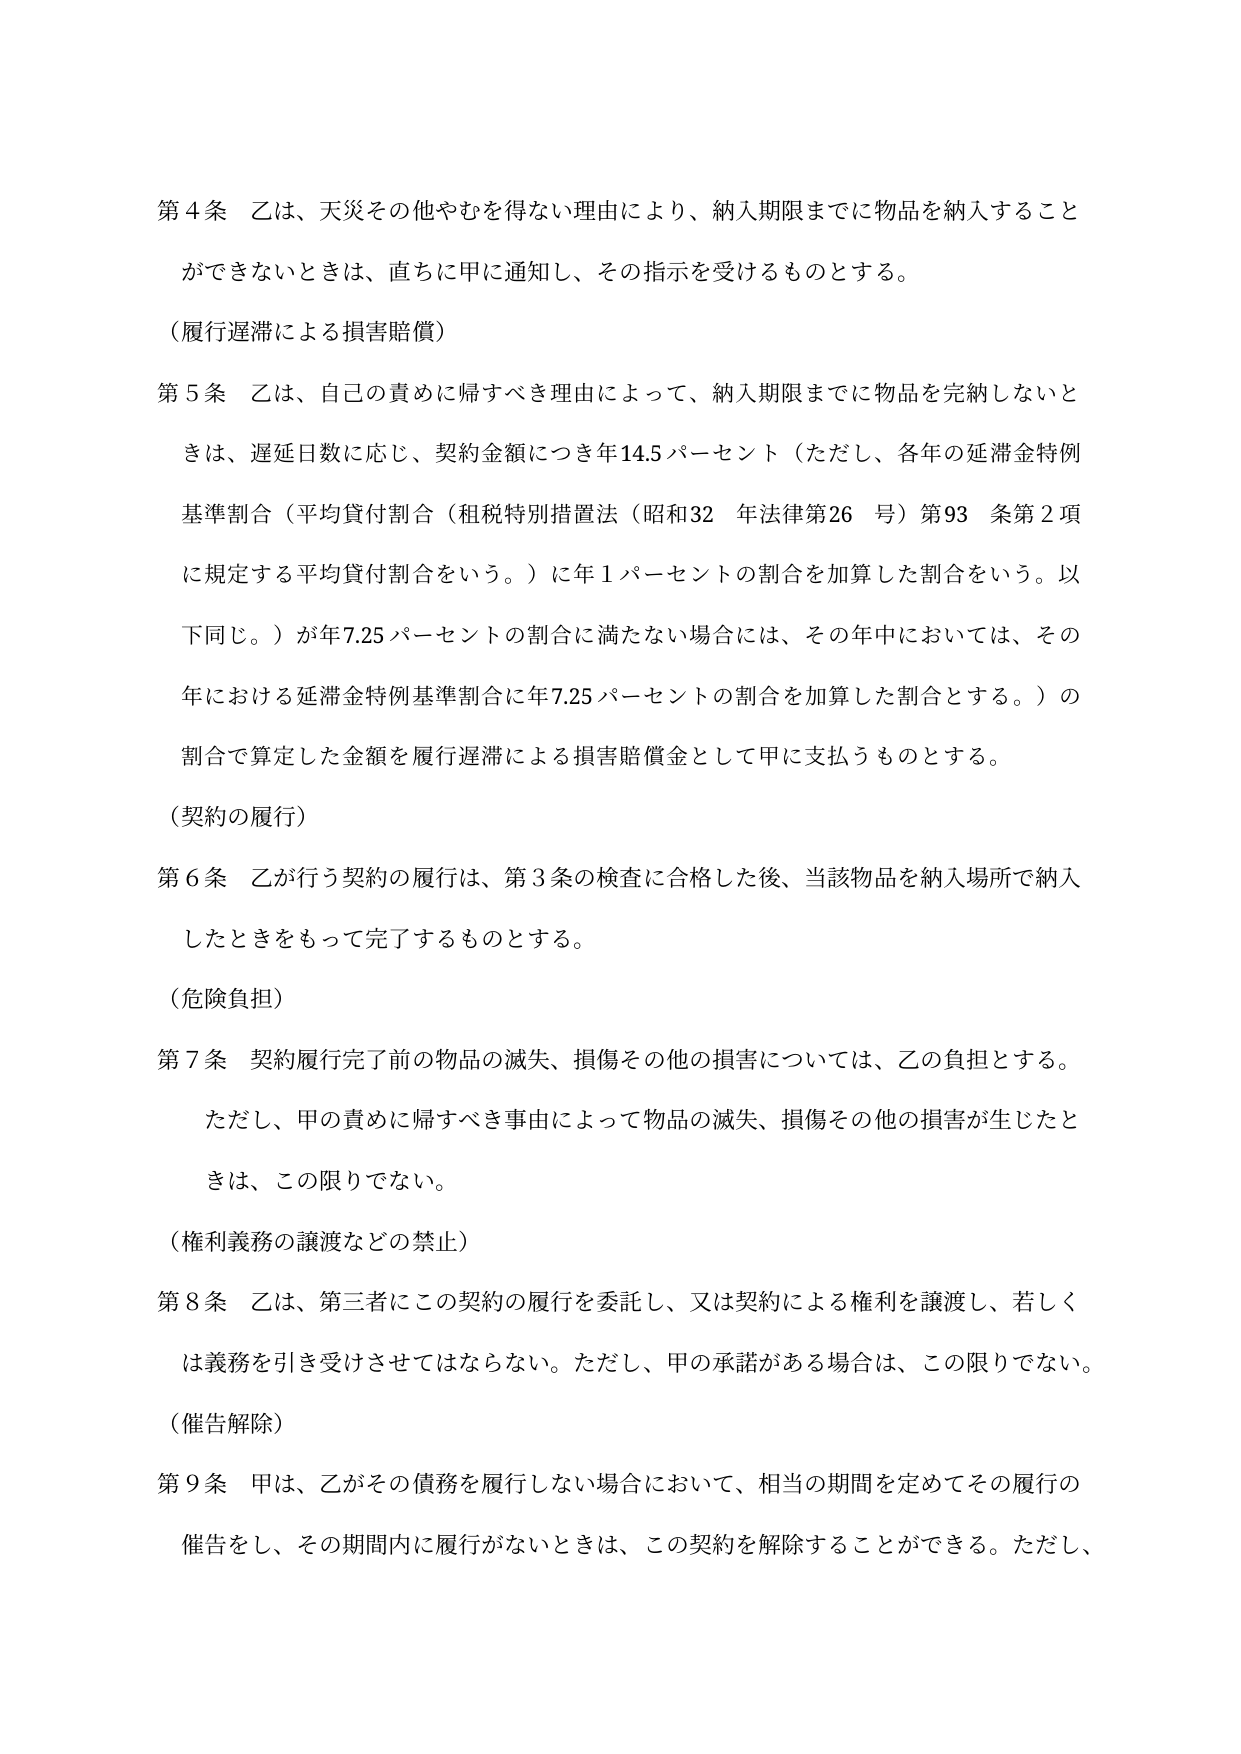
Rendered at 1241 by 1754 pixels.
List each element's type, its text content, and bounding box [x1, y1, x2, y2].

text 第７条 契約履行完了前の物品の滅失、損傷その他の損害については、乙の負担とする。ただし、甲の責めに帰すべき事由によって物品の滅失、損傷その他の損害が生じたときは、この限りでない。 [158, 1028, 1083, 1210]
text （催告解除） [158, 1392, 1083, 1452]
text （危険負担） [158, 967, 1083, 1028]
text （履行遅滞による損害賠償） [158, 301, 1083, 361]
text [158, 1452, 1083, 1574]
text 第４条 乙は、天災その他やむを得ない理由により、納入期限までに物品を納入することができないときは、直ちに甲に通知し、その指示を受けるものとする。 [158, 179, 1083, 301]
text 第６条 乙が行う契約の履行は、第３条の検査に合格した後、当該物品を納入場所で納入したときをもって完了するものとする。 [158, 846, 1083, 967]
text 第８条 乙は、第三者にこの契約の履行を委託し、又は契約による権利を譲渡し、若しくは義務を引き受けさせてはならない。ただし、甲の承諾がある場合は、この限りでない。 [158, 1271, 1083, 1392]
text （契約の履行） [158, 786, 1083, 846]
text 第５条 乙は、自己の責めに帰すべき理由によって、納入期限までに物品を完納しないときは、遅延日数に応じ、契約金額につき年14.5パーセント（ただし、各年の延滞金特例基準割合（平均貸付割合（租税特別措置法（昭和32年法律第26号）第93条第２項に規定する平均貸付割合をいう。）に年１パーセントの割合を加算した割合をいう。以下同じ。）が年7.25パーセントの割合に満たない場合には、その年中においては、その年における延滞金特例基準割合に年7.25パーセントの割合を加算した割合とする。）の割合で算定した金額を履行遅滞による損害賠償金として甲に支払うものとする。 [158, 361, 1083, 786]
text （権利義務の譲渡などの禁止） [158, 1210, 1083, 1271]
